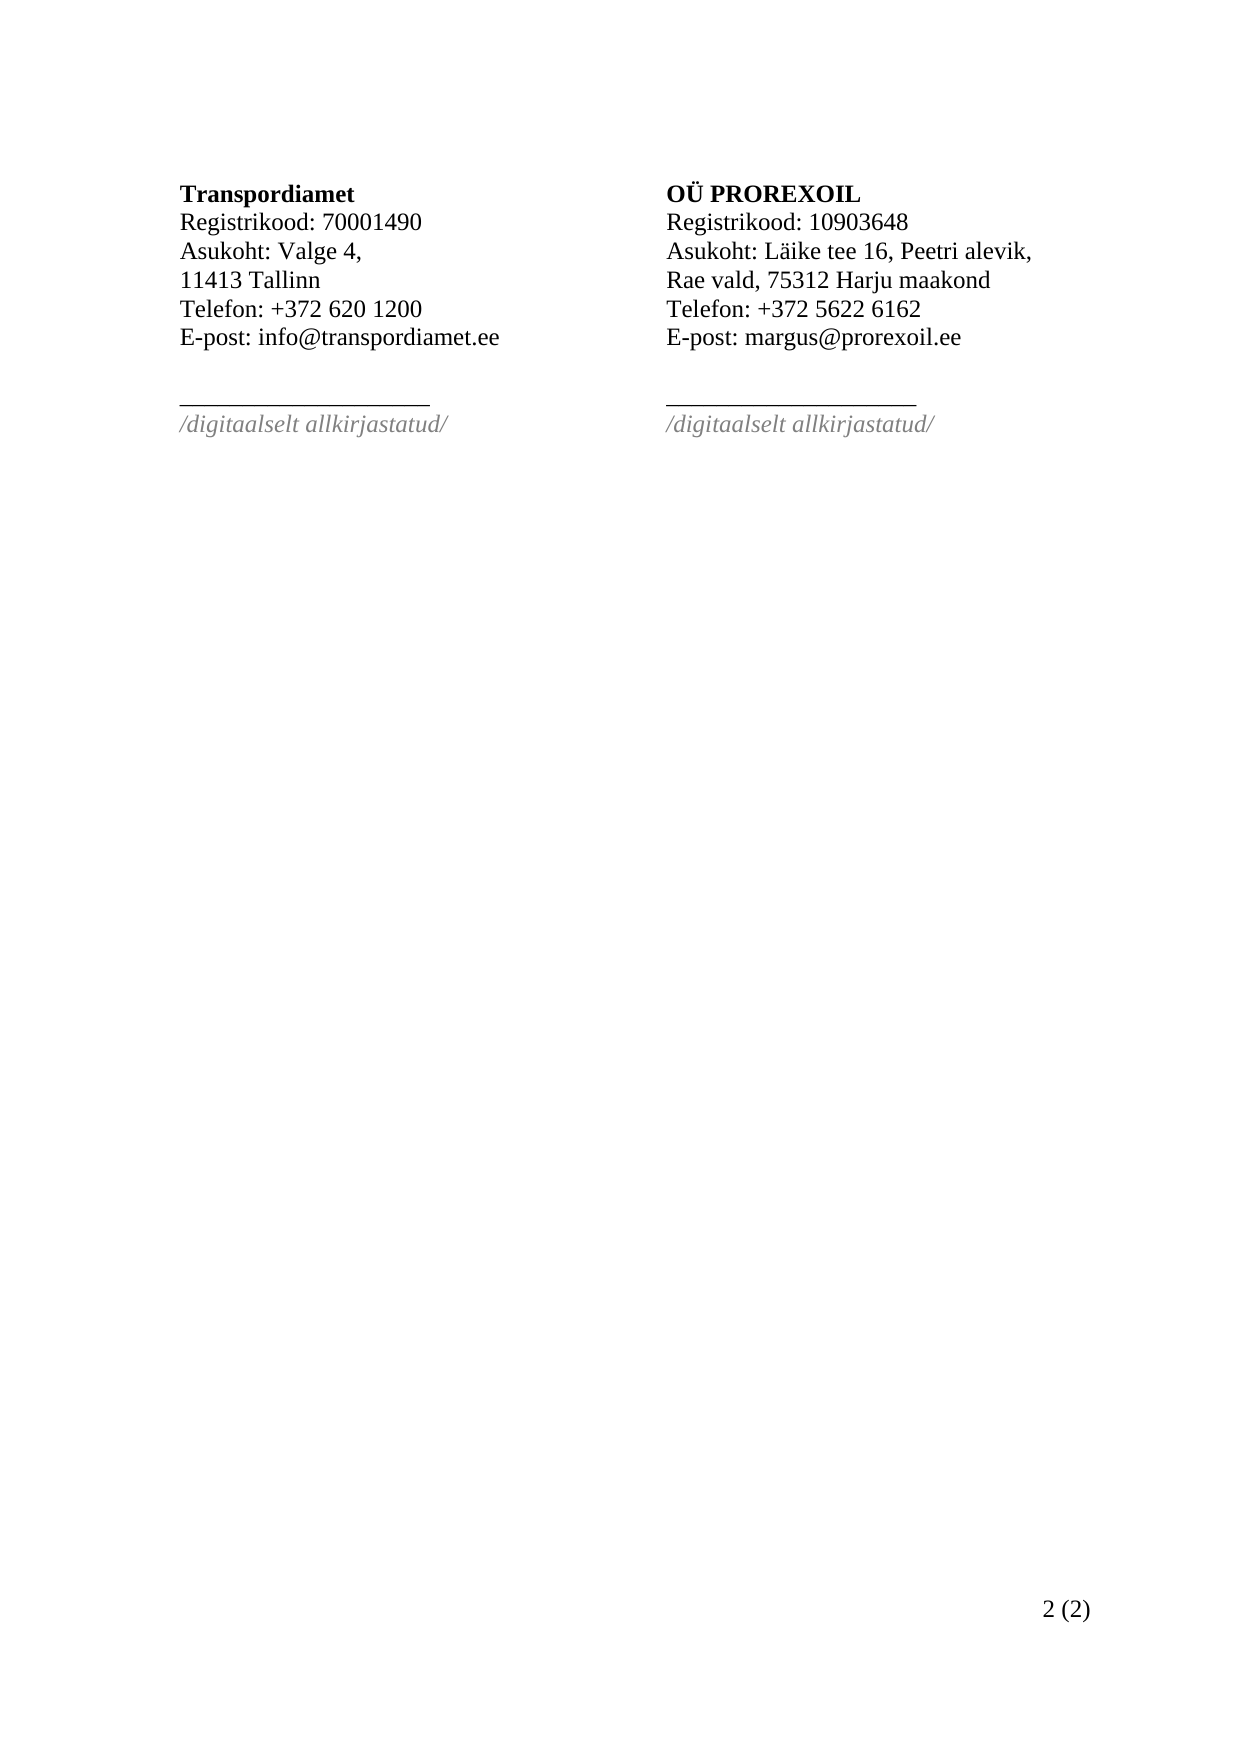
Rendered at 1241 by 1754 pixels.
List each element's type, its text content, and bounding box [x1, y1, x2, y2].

text 11413 Tallinn Rae vald, 75312 Harju maakond [150, 265, 1090, 294]
text ____________________ ____________________ [150, 380, 1090, 409]
text Asukoht: Valge 4, Asukoht: Läike tee 16, Peetri alevik, [150, 236, 1090, 265]
text Registrikood: 70001490 Registrikood: 10903648 [150, 207, 1090, 236]
list Transpordiamet OÜ PROREXOIL [150, 179, 1090, 207]
list /digitaalselt allkirjastatud/ /digitaalselt allkirjastatud/ [150, 409, 1090, 437]
text Telefon: +372 620 1200 Telefon: +372 5622 6162 [150, 294, 1090, 322]
text E-post: info@transpordiamet.ee E-post: margus@prorexoil.ee [150, 322, 1090, 351]
